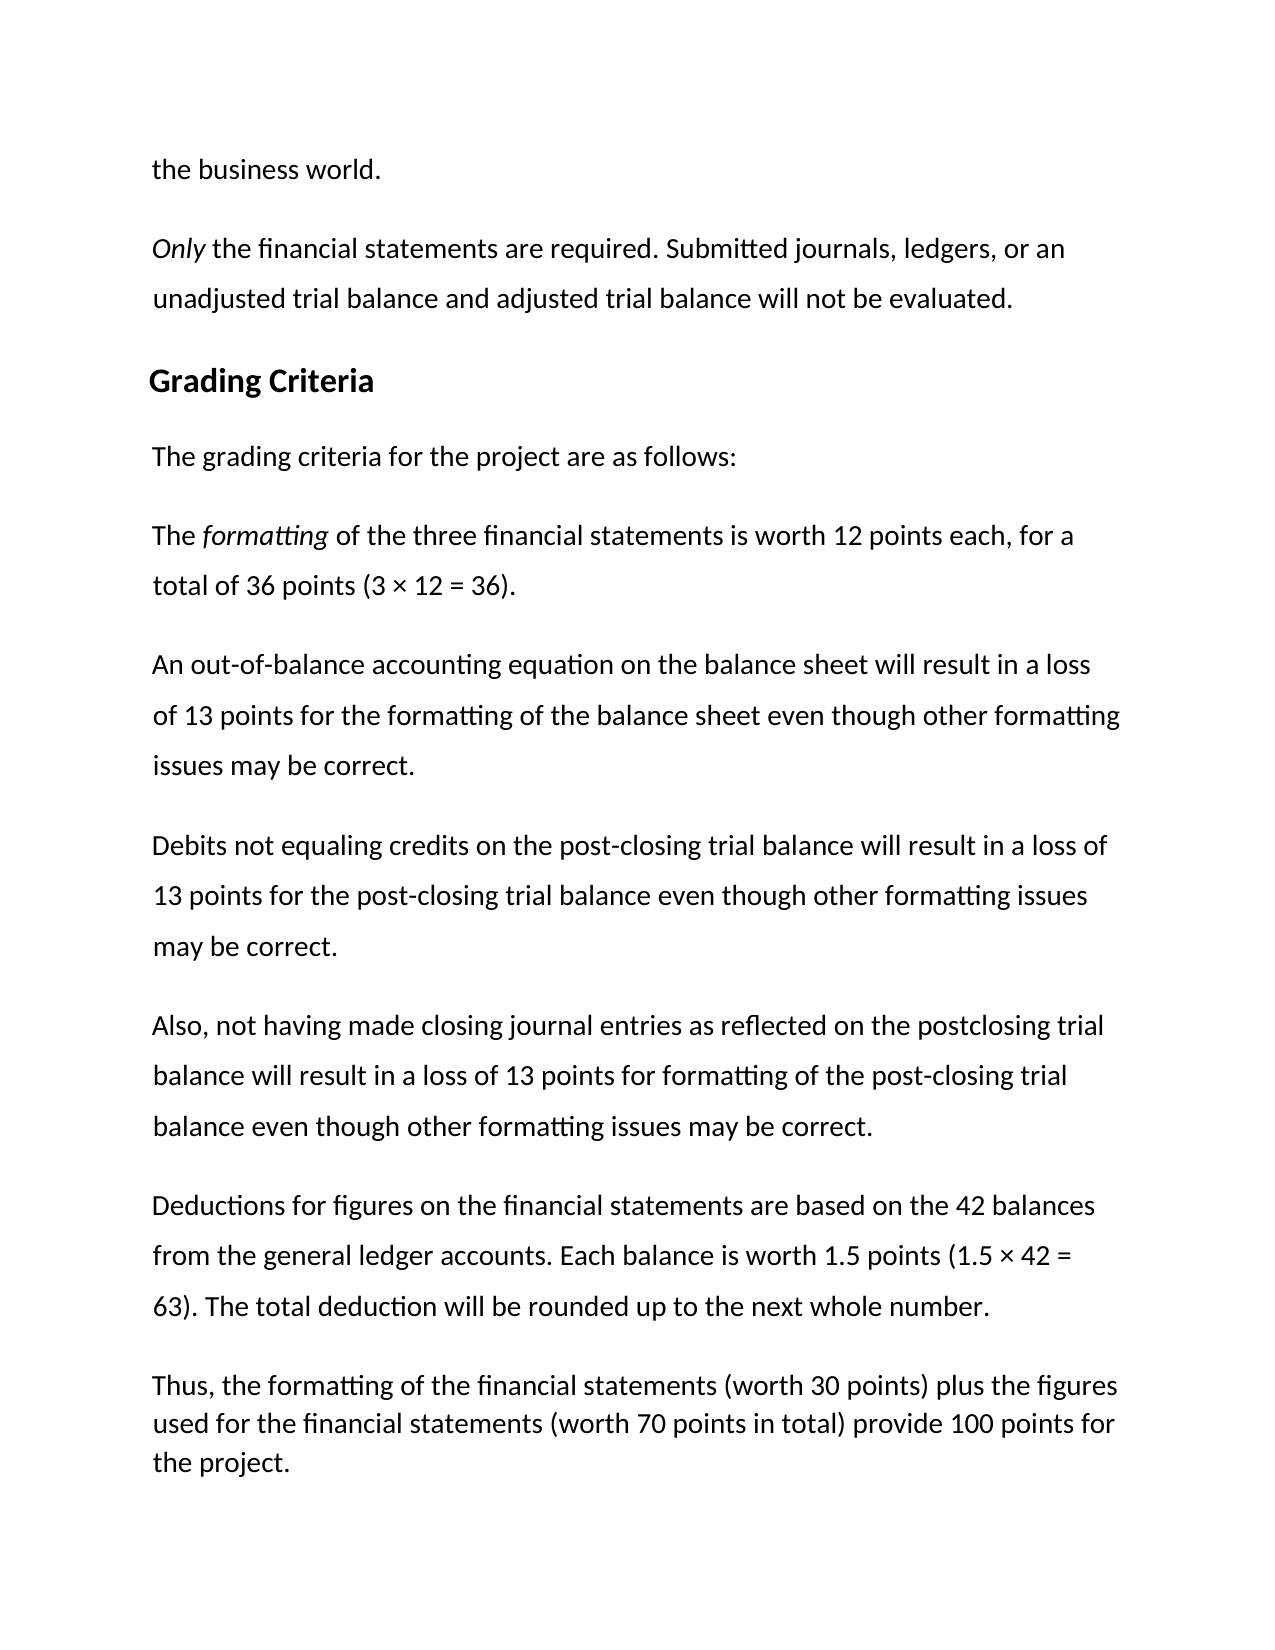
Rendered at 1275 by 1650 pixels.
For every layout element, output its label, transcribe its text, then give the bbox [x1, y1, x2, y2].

text An out-of-balance accounting equation on the balance sheet will result in a loss of 13 points for the formatting of the balance sheet even though other formatting issues may be correct. [152, 646, 1121, 783]
text the business world. [152, 151, 1121, 186]
text Only the financial statements are required. Submitted journals, ledgers, or an unadjusted trial balance and adjusted trial balance will not be evaluated. [152, 230, 1121, 316]
text Thus, the formatting of the financial statements (worth 30 points) plus the figures used for the financial statements (worth 70 points in total) provide 100 points for the project. [152, 1367, 1121, 1479]
text Debits not equaling credits on the post-closing trial balance will result in a loss of 13 points for the post-closing trial balance even though other formatting issues may be correct. [152, 827, 1121, 963]
subtitle Grading Criteria [148, 359, 1124, 401]
text Deductions for figures on the financial statements are based on the 42 balances from the general ledger accounts. Each balance is worth 1.5 points (1.5 × 42 = 63). The total deduction will be rounded up to the next whole number. [152, 1187, 1121, 1323]
text The grading criteria for the project are as follows: [152, 438, 1121, 473]
text The formatting of the three financial statements is worth 12 points each, for a total of 36 points (3 × 12 = 36). [152, 517, 1121, 603]
text Also, not having made closing journal entries as reflected on the postclosing trial balance will result in a loss of 13 points for formatting of the post-closing trial balance even though other formatting issues may be correct. [152, 1007, 1121, 1143]
